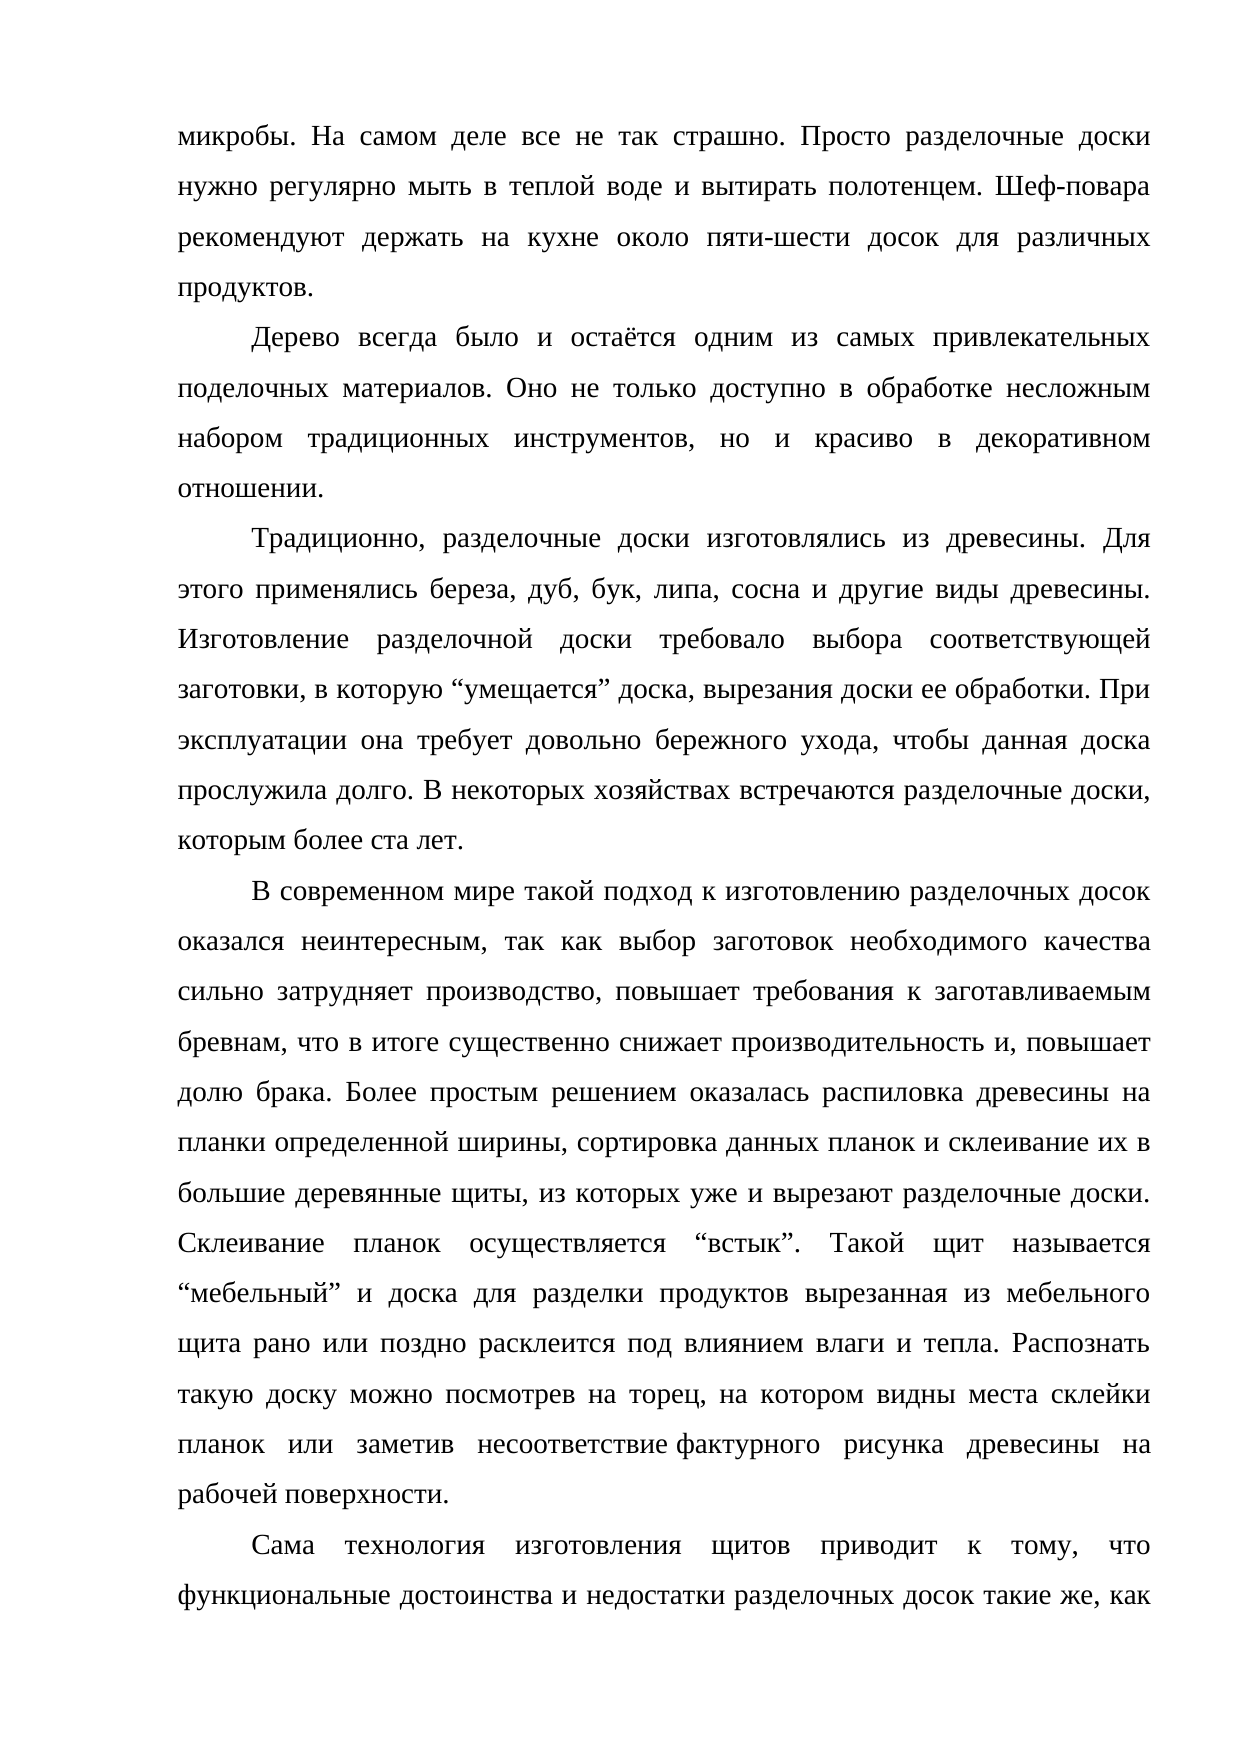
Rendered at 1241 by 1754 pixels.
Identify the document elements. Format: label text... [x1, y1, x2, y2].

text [177, 118, 1152, 303]
text В современном мире такой подход к изготовлению разделочных досок оказался неинтересным, так как выбор заготовок необходимого качества сильно затрудняет производство, повышает требования к заготавливаемым бревнам, что в итоге существенно снижает производительность и, повышает долю брака. Более простым решением оказалась распиловка древесины на планки определенной ширины, сортировка данных планок и склеивание их в большие деревянные щиты, из которых уже и вырезают разделочные доски. Склеивание планок осуществляется “встык”. Такой щит называется “мебельный” и доска для разделки продуктов вырезанная из мебельного щита рано или поздно расклеится под влиянием влаги и тепла. Распознать такую доску можно посмотрев на торец, на котором видны места склейки планок или заметив несоответствие фактурного рисунка древесины на рабочей поверхности. [177, 873, 1152, 1510]
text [177, 1527, 1152, 1611]
text Традиционно, разделочные доски изготовлялись из древесины. Для этого применялись береза, дуб, бук, липа, сосна и другие виды древесины. Изготовление разделочной доски требовало выбора соответствующей заготовки, в которую “умещается” доска, вырезания доски ее обработки. При эксплуатации она требует довольно бережного ухода, чтобы данная доска прослужила долго. В некоторых хозяйствах встречаются разделочные доски, которым более ста лет. [177, 521, 1152, 856]
text Дерево всегда было и остаётся одним из самых привлекательных поделочных материалов. Оно не только доступно в обработке несложным набором традиционных инструментов, но и красиво в декоративном отношении. [177, 319, 1152, 504]
